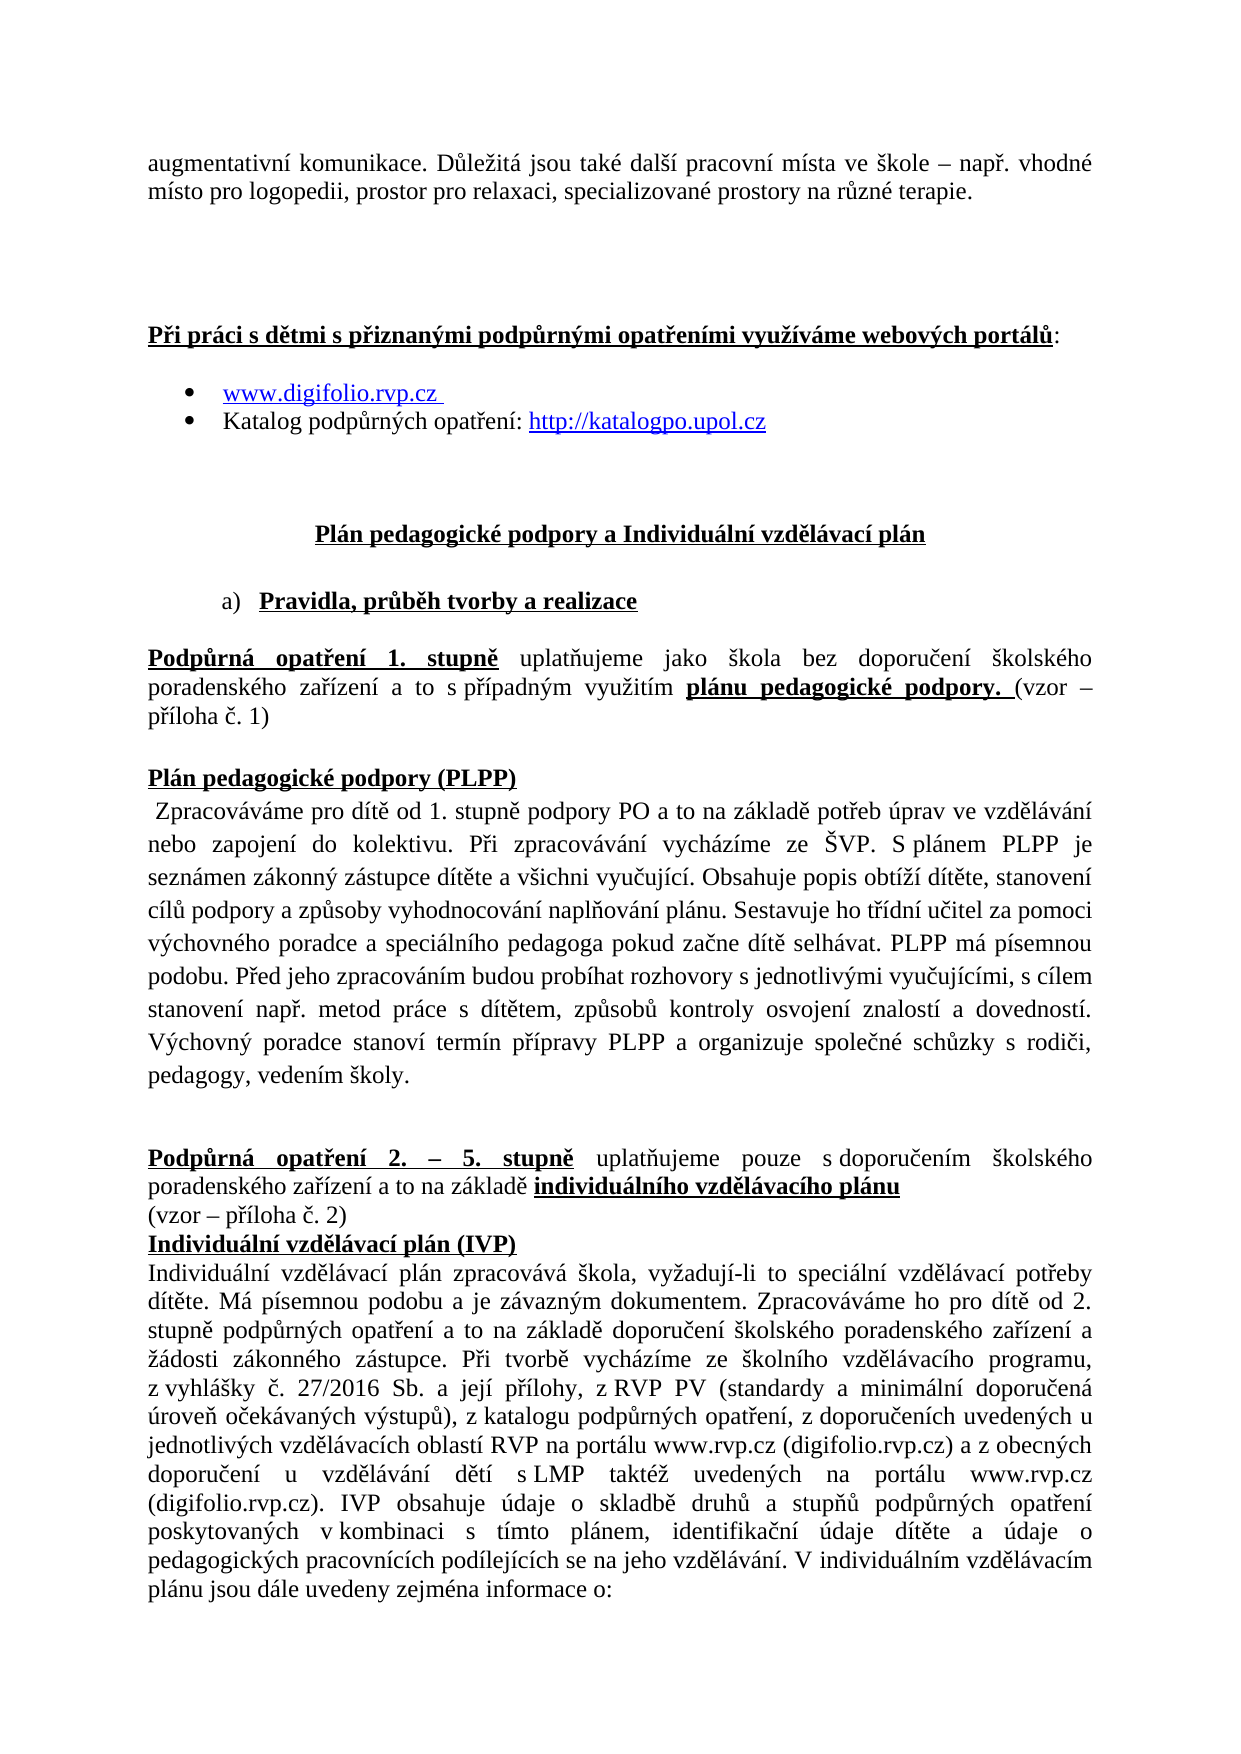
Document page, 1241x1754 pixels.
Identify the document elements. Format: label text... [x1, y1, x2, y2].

list www.digifolio.rvp.cz [185, 378, 1093, 406]
text Individuální vzdělávací plán (IVP) [148, 1229, 1093, 1258]
text Plán pedagogické podpory (PLPP) [148, 763, 1093, 792]
text Při práci s dětmi s přiznanými podpůrnými opatřeními využíváme webových portálů: [148, 320, 1093, 349]
text Podpůrná opatření 1. stupně uplatňujeme jako škola bez doporučení školského poradenského zařízení a to s případným využitím plánu pedagogické podpory. (vzor – příloha č. 1) [148, 643, 1093, 730]
text (vzor – příloha č. 2) [148, 1200, 1093, 1229]
text Plán pedagogické podpory a Individuální vzdělávací plán [148, 519, 1093, 548]
list Katalog podpůrných opatření: http://katalogpo.upol.cz [185, 406, 1093, 435]
text Individuální vzdělávací plán zpracovává škola, vyžadují-li to speciální vzdělávací potřeby dítěte. Má písemnou podobu a je závazným dokumentem. Zpracováváme ho pro dítě od 2. stupně podpůrných opatření a to na základě doporučení školského poradenského zařízení a žádosti zákonného zástupce. Při tvorbě vycházíme ze školního vzdělávacího programu, z vyhlášky č. 27/2016 Sb. a její přílohy, z RVP PV (standardy a minimální doporučená úroveň očekávaných výstupů), z katalogu podpůrných opatření, z doporučeních uvedených u jednotlivých vzdělávacích oblastí RVP na portálu www.rvp.cz (digifolio.rvp.cz) a z obecných doporučení u vzdělávání dětí s LMP taktéž uvedených na portálu www.rvp.cz (digifolio.rvp.cz). IVP obsahuje údaje o skladbě druhů a stupňů podpůrných opatření poskytovaných v kombinaci s tímto plánem, identifikační údaje dítěte a údaje o pedagogických pracovnících podílejících se na jeho vzdělávání. V individuálním vzdělávacím plánu jsou dále uvedeny zejména informace o: [148, 1258, 1093, 1603]
text Podpůrná opatření 2. – 5. stupně uplatňujeme pouze s doporučením školského poradenského zařízení a to na základě individuálního vzdělávacího plánu [148, 1143, 1093, 1200]
list Pravidla, průběh tvorby a realizace [221, 586, 1093, 615]
text Zpracováváme pro dítě od 1. stupně podpory PO a to na základě potřeb úprav ve vzdělávání nebo zapojení do kolektivu. Při zpracovávání vycházíme ze ŠVP. S plánem PLPP je seznámen zákonný zástupce dítěte a všichni vyučující. Obsahuje popis obtíží dítěte, stanovení cílů podpory a způsoby vyhodnocování naplňování plánu. Sestavuje ho třídní učitel za pomoci výchovného poradce a speciálního pedagoga pokud začne dítě selhávat. PLPP má písemnou podobu. Před jeho zpracováním budou probíhat rozhovory s jednotlivými vyučujícími, s cílem stanovení např. metod práce s dítětem, způsobů kontroly osvojení znalostí a dovedností. Výchovný poradce stanoví termín přípravy PLPP a organizuje společné schůzky s rodiči, pedagogy, vedením školy. [148, 796, 1093, 1089]
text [148, 148, 1093, 205]
